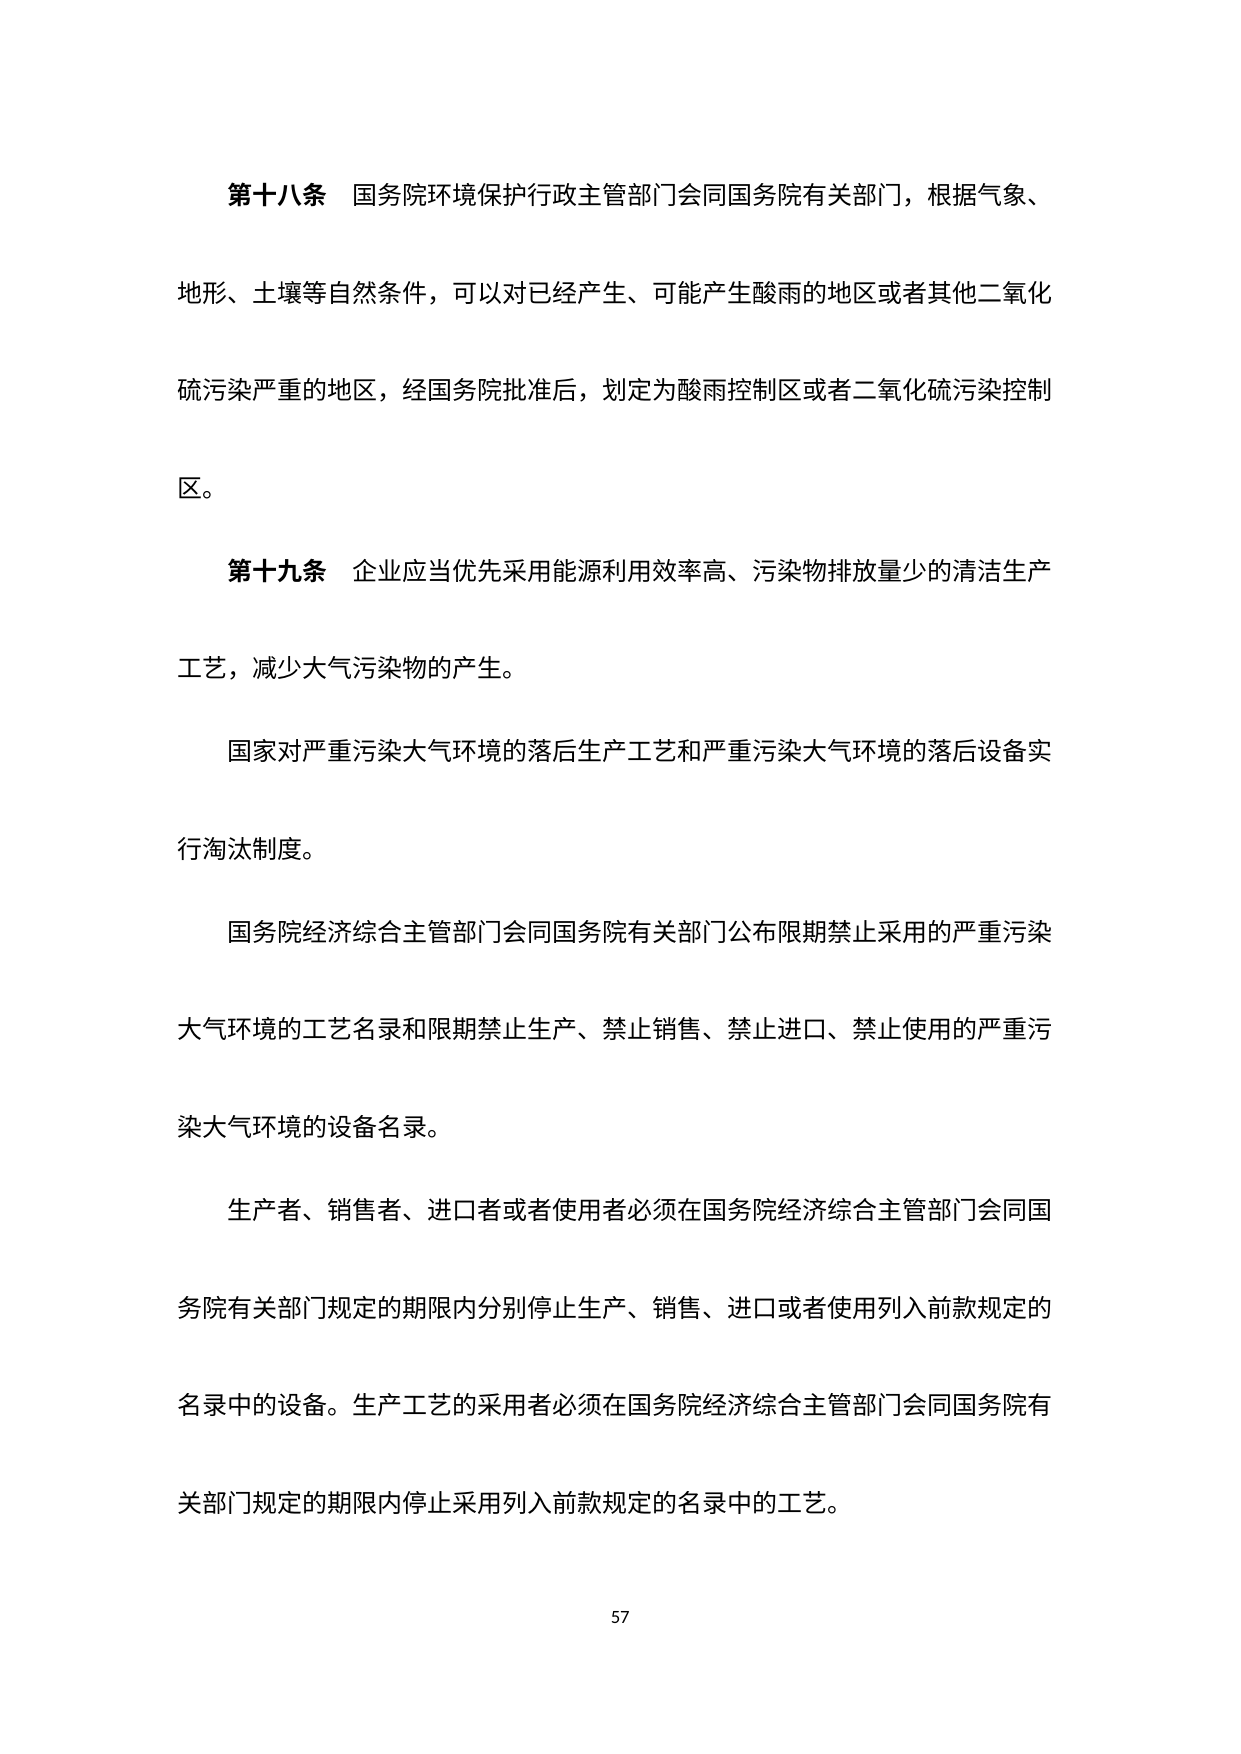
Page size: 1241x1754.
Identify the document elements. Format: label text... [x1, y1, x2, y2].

text 生产者、销售者、进口者或者使用者必须在国务院经济综合主管部门会同国务院有关部门规定的期限内分别停止生产、销售、进口或者使用列入前款规定的名录中的设备。生产工艺的采用者必须在国务院经济综合主管部门会同国务院有关部门规定的期限内停止采用列入前款规定的名录中的工艺。 [177, 1176, 1063, 1534]
text 第十八条 国务院环境保护行政主管部门会同国务院有关部门，根据气象、地形、土壤等自然条件，可以对已经产生、可能产生酸雨的地区或者其他二氧化硫污染严重的地区，经国务院批准后，划定为酸雨控制区或者二氧化硫污染控制区。 [177, 161, 1063, 519]
text 第十九条 企业应当优先采用能源利用效率高、污染物排放量少的清洁生产工艺，减少大气污染物的产生。 [177, 537, 1063, 699]
text 国家对严重污染大气环境的落后生产工艺和严重污染大气环境的落后设备实行淘汰制度。 [177, 717, 1063, 880]
text 国务院经济综合主管部门会同国务院有关部门公布限期禁止采用的严重污染大气环境的工艺名录和限期禁止生产、禁止销售、禁止进口、禁止使用的严重污染大气环境的设备名录。 [177, 898, 1063, 1158]
